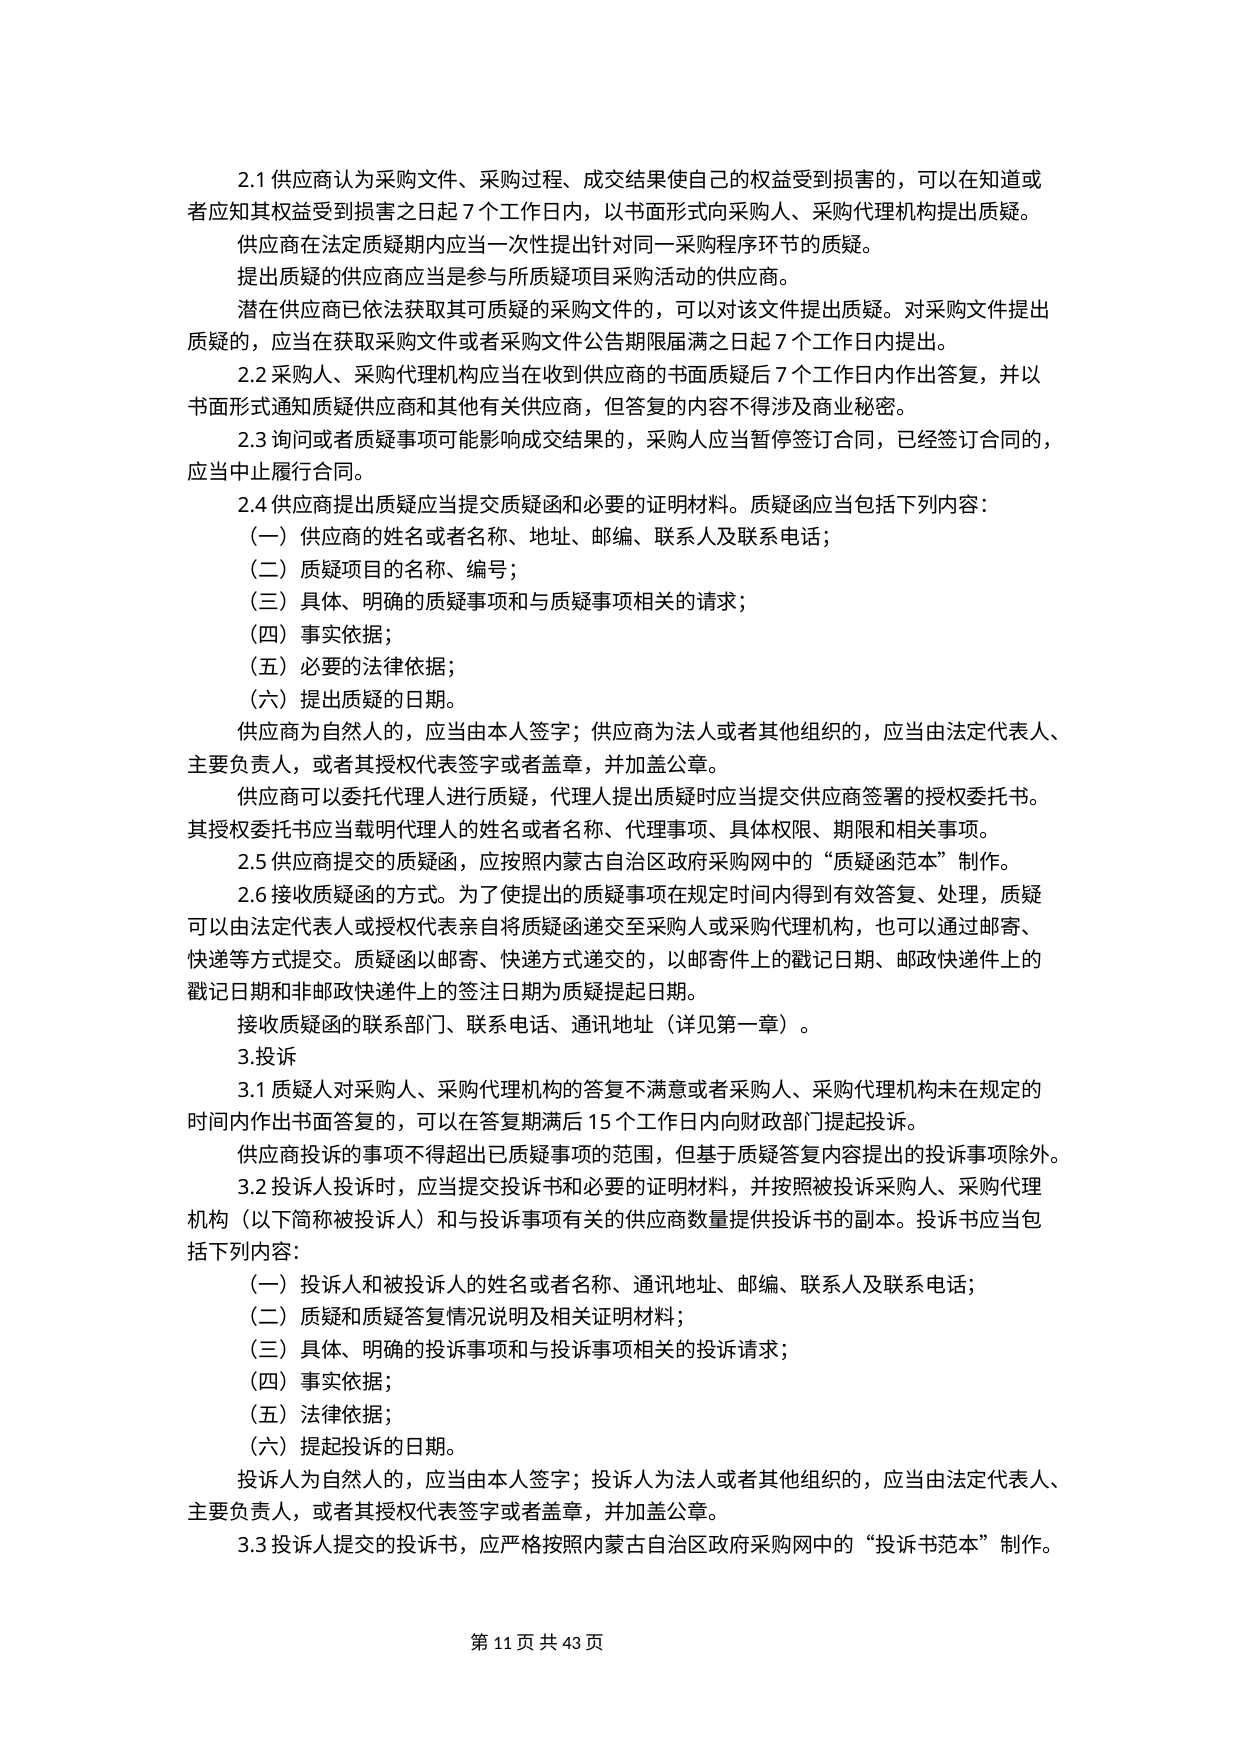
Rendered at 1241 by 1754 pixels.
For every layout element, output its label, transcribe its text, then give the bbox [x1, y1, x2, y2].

text 2.2采购人、采购代理机构应当在收到供应商的书面质疑后7个工作日内作出答复，并以书面形式通知质疑供应商和其他有关供应商，但答复的内容不得涉及商业秘密。 [187, 357, 1053, 422]
text 供应商可以委托代理人进行质疑，代理人提出质疑时应当提交供应商签署的授权委托书。其授权委托书应当载明代理人的姓名或者名称、代理事项、具体权限、期限和相关事项。 [187, 779, 1053, 844]
text 接收质疑函的联系部门、联系电话、通讯地址（详见第一章）。 [187, 1007, 1053, 1039]
text 潜在供应商已依法获取其可质疑的采购文件的，可以对该文件提出质疑。对采购文件提出质疑的，应当在获取采购文件或者采购文件公告期限届满之日起7个工作日内提出。 [187, 292, 1053, 357]
text （五）法律依据； [187, 1397, 1053, 1429]
text 3.3投诉人提交的投诉书，应严格按照内蒙古自治区政府采购网中的“投诉书范本”制作。 [187, 1527, 1053, 1559]
text 供应商投诉的事项不得超出已质疑事项的范围，但基于质疑答复内容提出的投诉事项除外。 [187, 1137, 1053, 1169]
text （三）具体、明确的投诉事项和与投诉事项相关的投诉请求； [187, 1332, 1053, 1364]
text （一）投诉人和被投诉人的姓名或者名称、通讯地址、邮编、联系人及联系电话； [187, 1267, 1053, 1299]
text （一）供应商的姓名或者名称、地址、邮编、联系人及联系电话； [187, 519, 1053, 552]
text （五）必要的法律依据； [187, 649, 1053, 682]
text 2.4供应商提出质疑应当提交质疑函和必要的证明材料。质疑函应当包括下列内容： [187, 487, 1053, 519]
text 3.2投诉人投诉时，应当提交投诉书和必要的证明材料，并按照被投诉采购人、采购代理机构（以下简称被投诉人）和与投诉事项有关的供应商数量提供投诉书的副本。投诉书应当包括下列内容： [187, 1169, 1053, 1267]
text 3.投诉 [187, 1039, 1053, 1072]
text （三）具体、明确的质疑事项和与质疑事项相关的请求； [187, 584, 1053, 617]
text （四）事实依据； [187, 617, 1053, 649]
text 2.5供应商提交的质疑函，应按照内蒙古自治区政府采购网中的“质疑函范本”制作。 [187, 844, 1053, 877]
text （二）质疑和质疑答复情况说明及相关证明材料； [187, 1299, 1053, 1332]
text 供应商为自然人的，应当由本人签字；供应商为法人或者其他组织的，应当由法定代表人、主要负责人，或者其授权代表签字或者盖章，并加盖公章。 [187, 714, 1053, 779]
text 2.6接收质疑函的方式。为了使提出的质疑事项在规定时间内得到有效答复、处理，质疑可以由法定代表人或授权代表亲自将质疑函递交至采购人或采购代理机构，也可以通过邮寄、快递等方式提交。质疑函以邮寄、快递方式递交的，以邮寄件上的戳记日期、邮政快递件上的戳记日期和非邮政快递件上的签注日期为质疑提起日期。 [187, 877, 1053, 1007]
text 投诉人为自然人的，应当由本人签字；投诉人为法人或者其他组织的，应当由法定代表人、主要负责人，或者其授权代表签字或者盖章，并加盖公章。 [187, 1462, 1053, 1527]
text 2.3询问或者质疑事项可能影响成交结果的，采购人应当暂停签订合同，已经签订合同的，应当中止履行合同。 [187, 422, 1053, 487]
text 2.1供应商认为采购文件、采购过程、成交结果使自己的权益受到损害的，可以在知道或者应知其权益受到损害之日起7个工作日内，以书面形式向采购人、采购代理机构提出质疑。 [187, 162, 1053, 227]
text （四）事实依据； [187, 1364, 1053, 1397]
text （六）提起投诉的日期。 [187, 1429, 1053, 1462]
text 3.1质疑人对采购人、采购代理机构的答复不满意或者采购人、采购代理机构未在规定的时间内作出书面答复的，可以在答复期满后15个工作日内向财政部门提起投诉。 [187, 1072, 1053, 1137]
text 提出质疑的供应商应当是参与所质疑项目采购活动的供应商。 [187, 259, 1053, 292]
text （二）质疑项目的名称、编号； [187, 552, 1053, 584]
text 供应商在法定质疑期内应当一次性提出针对同一采购程序环节的质疑。 [187, 227, 1053, 259]
text （六）提出质疑的日期。 [187, 682, 1053, 714]
